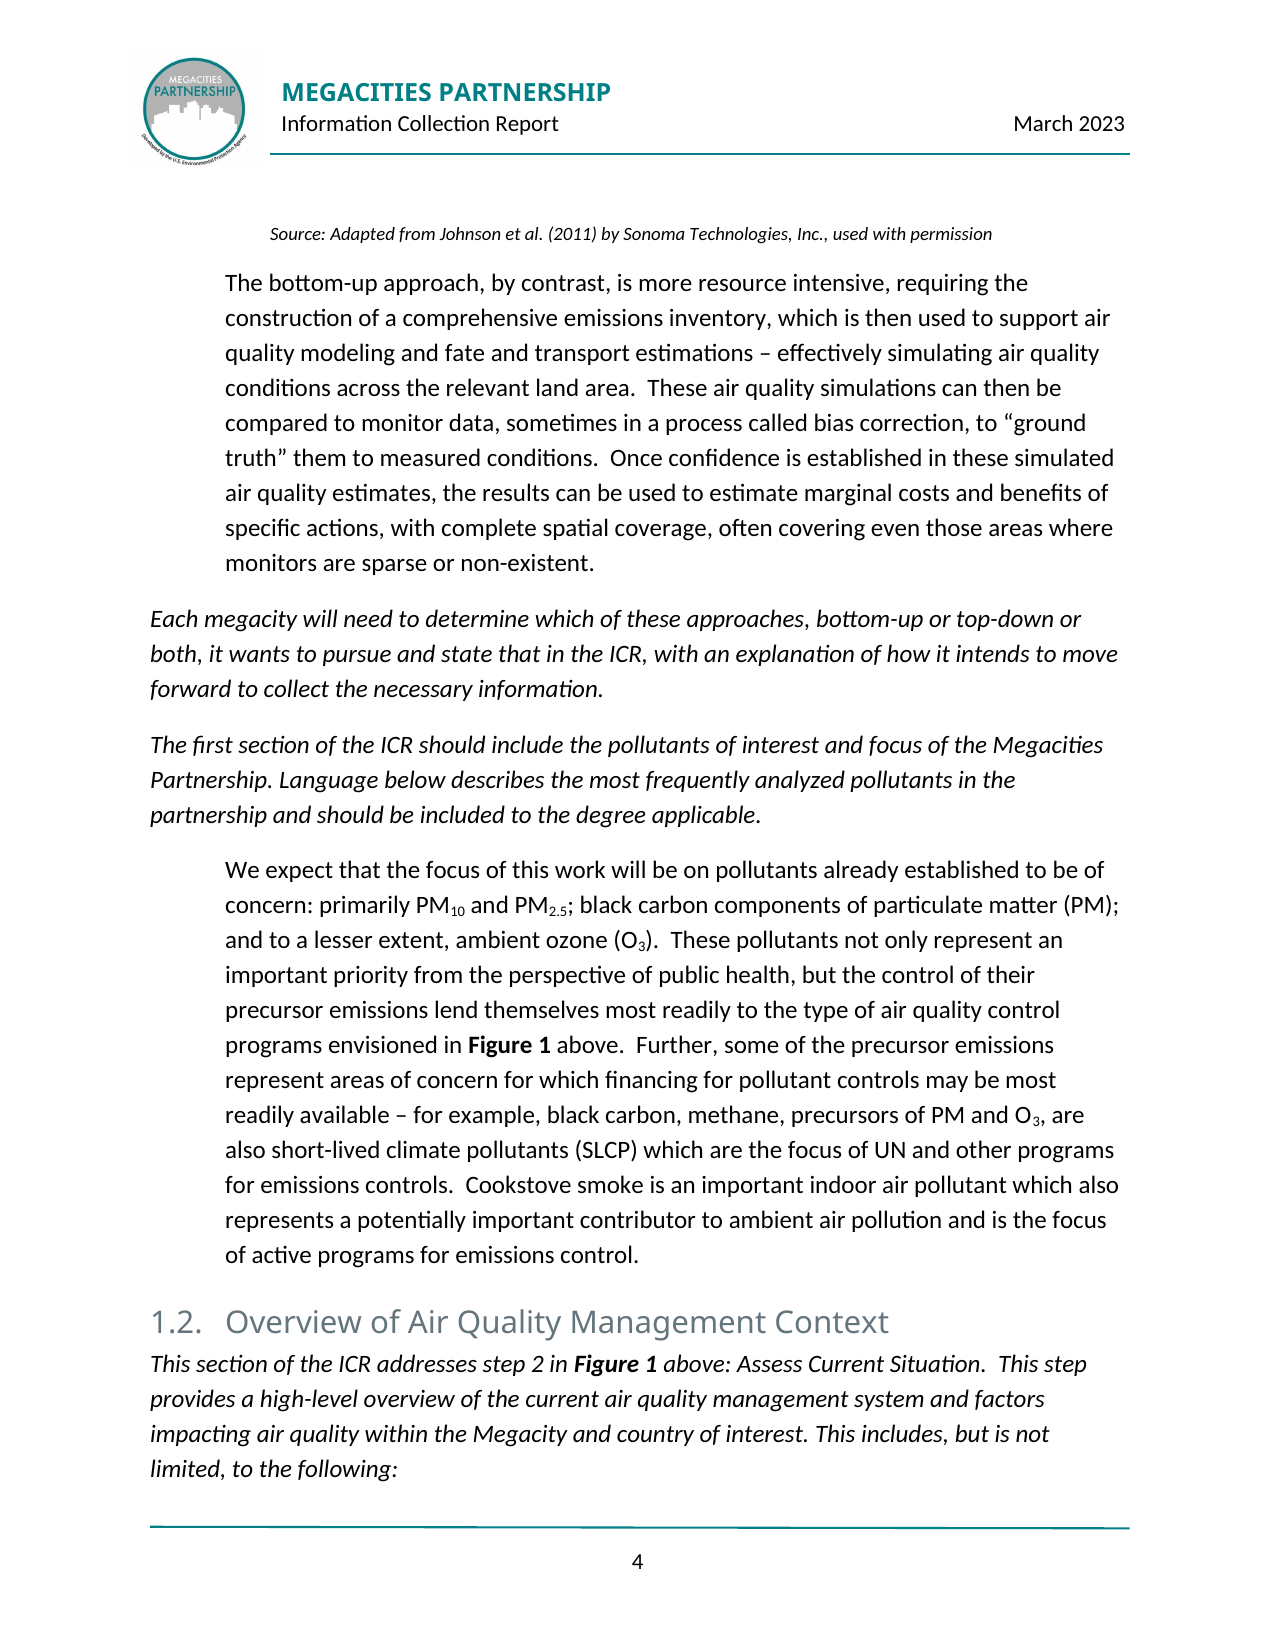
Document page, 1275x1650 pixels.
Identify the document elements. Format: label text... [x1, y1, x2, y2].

text The bottom-up approach, by contrast, is more resource intensive, requiring the construction of a comprehensive emissions inventory, which is then used to support air quality modeling and fate and transport estimations – effectively simulating air quality conditions across the relevant land area. These air quality simulations can then be compared to monitor data, sometimes in a process called bias correction, to “ground truth” them to measured conditions. Once confidence is established in these simulated air quality estimates, the results can be used to estimate marginal costs and benefits of specific actions, with complete spatial coverage, often covering even those areas where monitors are sparse or non-existent. [225, 267, 1125, 578]
subtitle Overview of Air Quality Management Context [150, 1299, 1125, 1342]
text We expect that the focus of this work will be on pollutants already established to be of concern: primarily PM10 and PM2.5; black carbon components of particulate matter (PM); and to a lesser extent, ambient ozone (O3). These pollutants not only represent an important priority from the perspective of public health, but the control of their precursor emissions lend themselves most readily to the type of air quality control programs envisioned in Figure 1 above. Further, some of the precursor emissions represent areas of concern for which financing for pollutant controls may be most readily available – for example, black carbon, methane, precursors of PM and O3, are also short-lived climate pollutants (SLCP) which are the focus of UN and other programs for emissions controls. Cookstove smoke is an important indoor air pollutant which also represents a potentially important contributor to ambient air pollution and is the focus of active programs for emissions control. [225, 854, 1125, 1270]
text The first section of the ICR should include the pollutants of interest and focus of the Megacities Partnership. Language below describes the most frequently analyzed pollutants in the partnership and should be included to the degree applicable. [150, 729, 1125, 829]
text Each megacity will need to determine which of these approaches, bottom-up or top-down or both, it wants to pursue and state that in the ICR, with an explanation of how it intends to move forward to collect the necessary information. [150, 603, 1125, 703]
text This section of the ICR addresses step 2 in Figure 1 above: Assess Current Situation. This step provides a high-level overview of the current air quality management system and factors impacting air quality within the Megacity and country of interest. This includes, but is not limited, to the following: [150, 1348, 1125, 1484]
picture [129, 51, 263, 171]
text Source: Adapted from Johnson et al. (2011) by Sonoma Technologies, Inc., used with permission [150, 216, 1125, 246]
